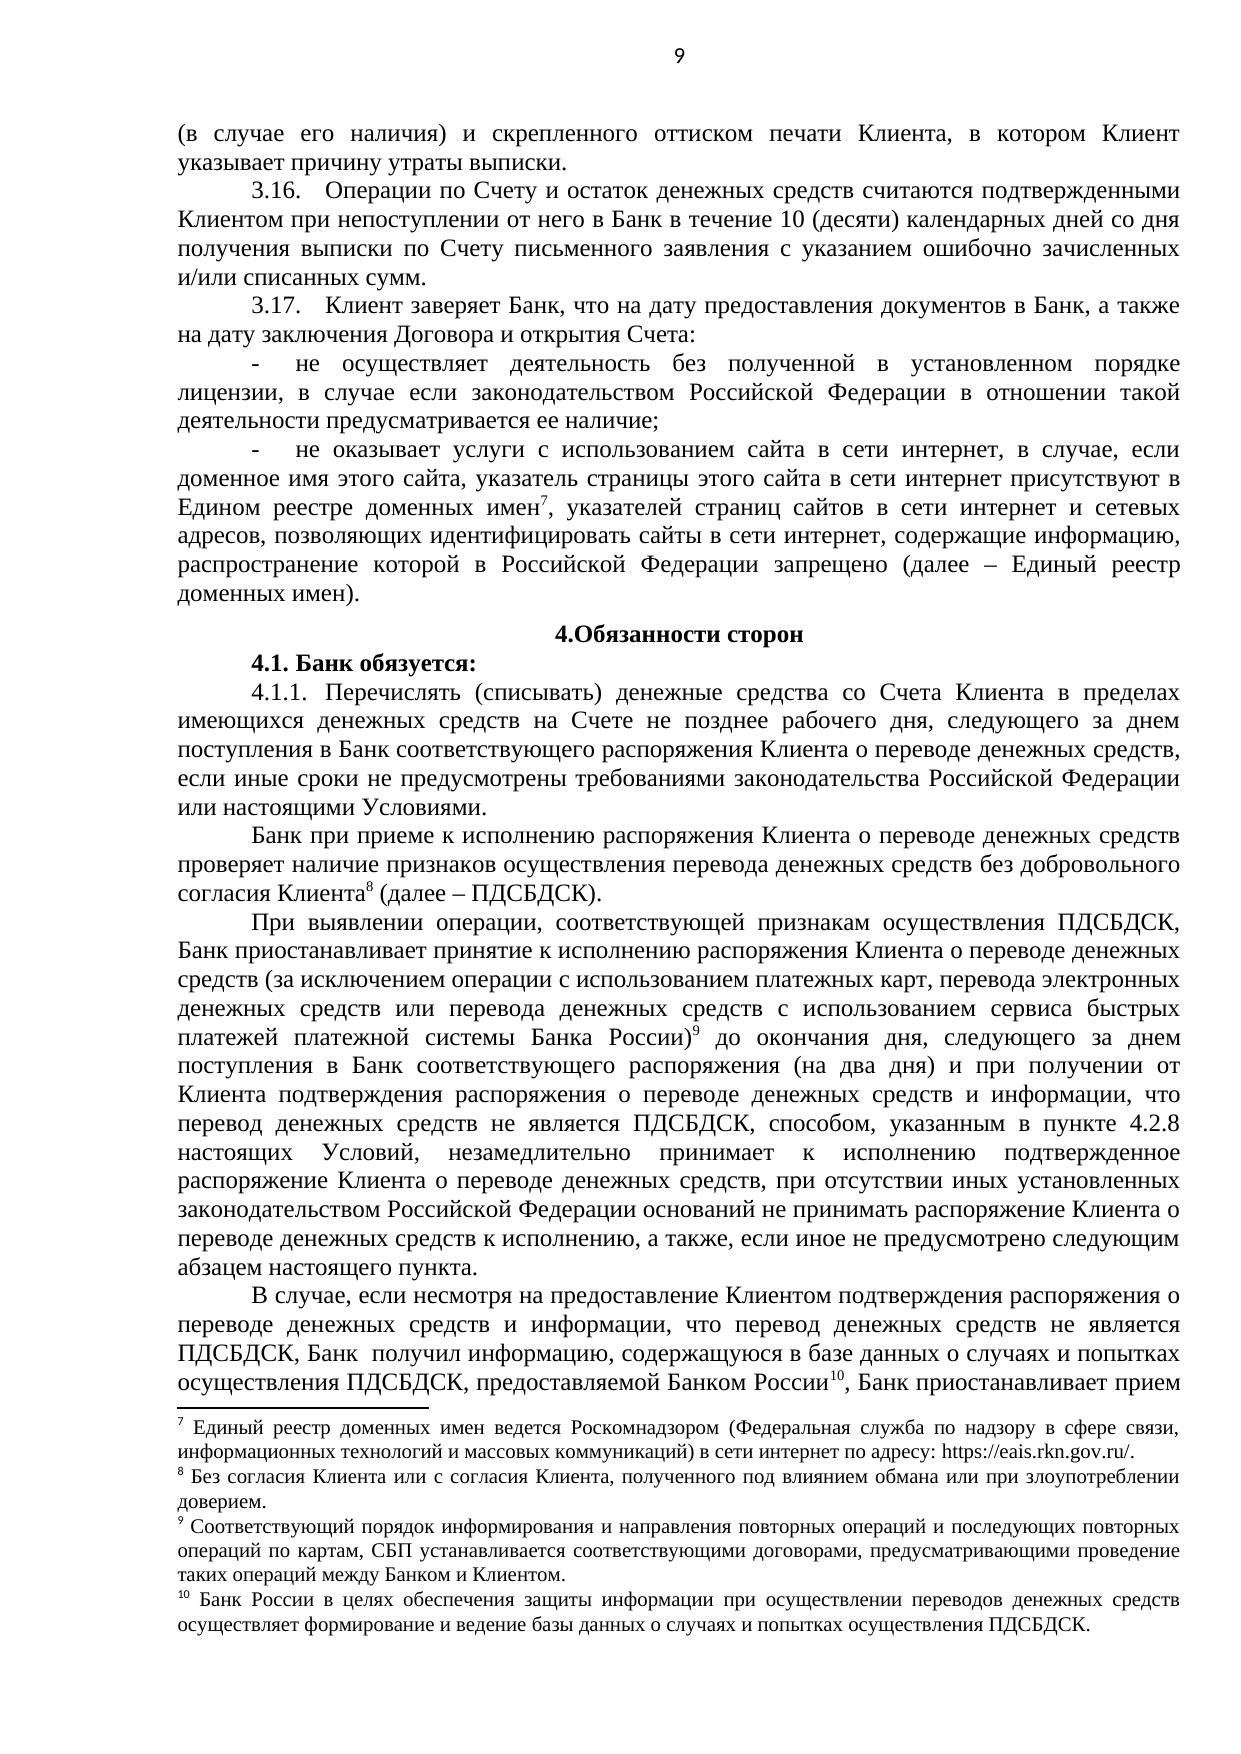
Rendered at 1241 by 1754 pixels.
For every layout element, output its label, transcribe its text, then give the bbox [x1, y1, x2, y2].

list 4.1. Банк обязуется: [177, 648, 1181, 677]
text 4.1.1. Перечислять (списывать) денежные средства со Счета Клиента в пределах имеющихся денежных средств на Счете не позднее рабочего дня, следующего за днем поступления в Банк соответствующего распоряжения Клиента о переводе денежных средств, если иные сроки не предусмотрены требованиями законодательства Российской Федерации или настоящими Условиями. [177, 677, 1181, 821]
list Операции по Счету и остаток денежных средств считаются подтвержденными Клиентом при непоступлении от него в Банк в течение 10 (десяти) календарных дней со дня получения выписки по Счету письменного заявления с указанием ошибочно зачисленных и/или списанных сумм. [177, 176, 1181, 291]
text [177, 1281, 1181, 1396]
list Клиент заверяет Банк, что на дату предоставления документов в Банк, а также на дату заключения Договора и открытия Счета: [177, 291, 1181, 348]
list - не оказывает услуги с использованием сайта в сети интернет, в случае, если доменное имя этого сайта, указатель страницы этого сайта в сети интернет присутствуют в Едином реестре доменных имен, указателей страниц сайтов в сети интернет и сетевых адресов, позволяющих идентифицировать сайты в сети интернет, содержащие информацию, распространение которой в Российской Федерации запрещено (далее – Единый реестр доменных имен). [177, 434, 1181, 607]
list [177, 118, 1181, 176]
text При выявлении операции, соответствующей признакам осуществления ПДСБДСК, Банк приостанавливает принятие к исполнению распоряжения Клиента о переводе денежных средств (за исключением операции с использованием платежных карт, перевода электронных денежных средств или перевода денежных средств с использованием сервиса быстрых платежей платежной системы Банка России) до окончания дня, следующего за днем поступления в Банк соответствующего распоряжения (на два дня) и при получении от Клиента подтверждения распоряжения о переводе денежных средств и информации, что перевод денежных средств не является ПДСБДСК, способом, указанным в пункте 4.2.8 настоящих Условий, незамедлительно принимает к исполнению подтвержденное распоряжение Клиента о переводе денежных средств, при отсутствии иных установленных законодательством Российской Федерации оснований не принимать распоряжение Клиента о переводе денежных средств к исполнению, а также, если иное не предусмотрено следующим абзацем настоящего пункта. [177, 907, 1181, 1281]
list - не осуществляет деятельность без полученной в установленном порядке лицензии, в случае если законодательством Российской Федерации в отношении такой деятельности предусматривается ее наличие; [177, 348, 1181, 434]
text Банк при приеме к исполнению распоряжения Клиента о переводе денежных средств проверяет наличие признаков осуществления перевода денежных средств без добровольного согласия Клиента (далее – ПДСБДСК). [177, 821, 1181, 907]
list 4.Обязанности сторон [177, 619, 1181, 648]
